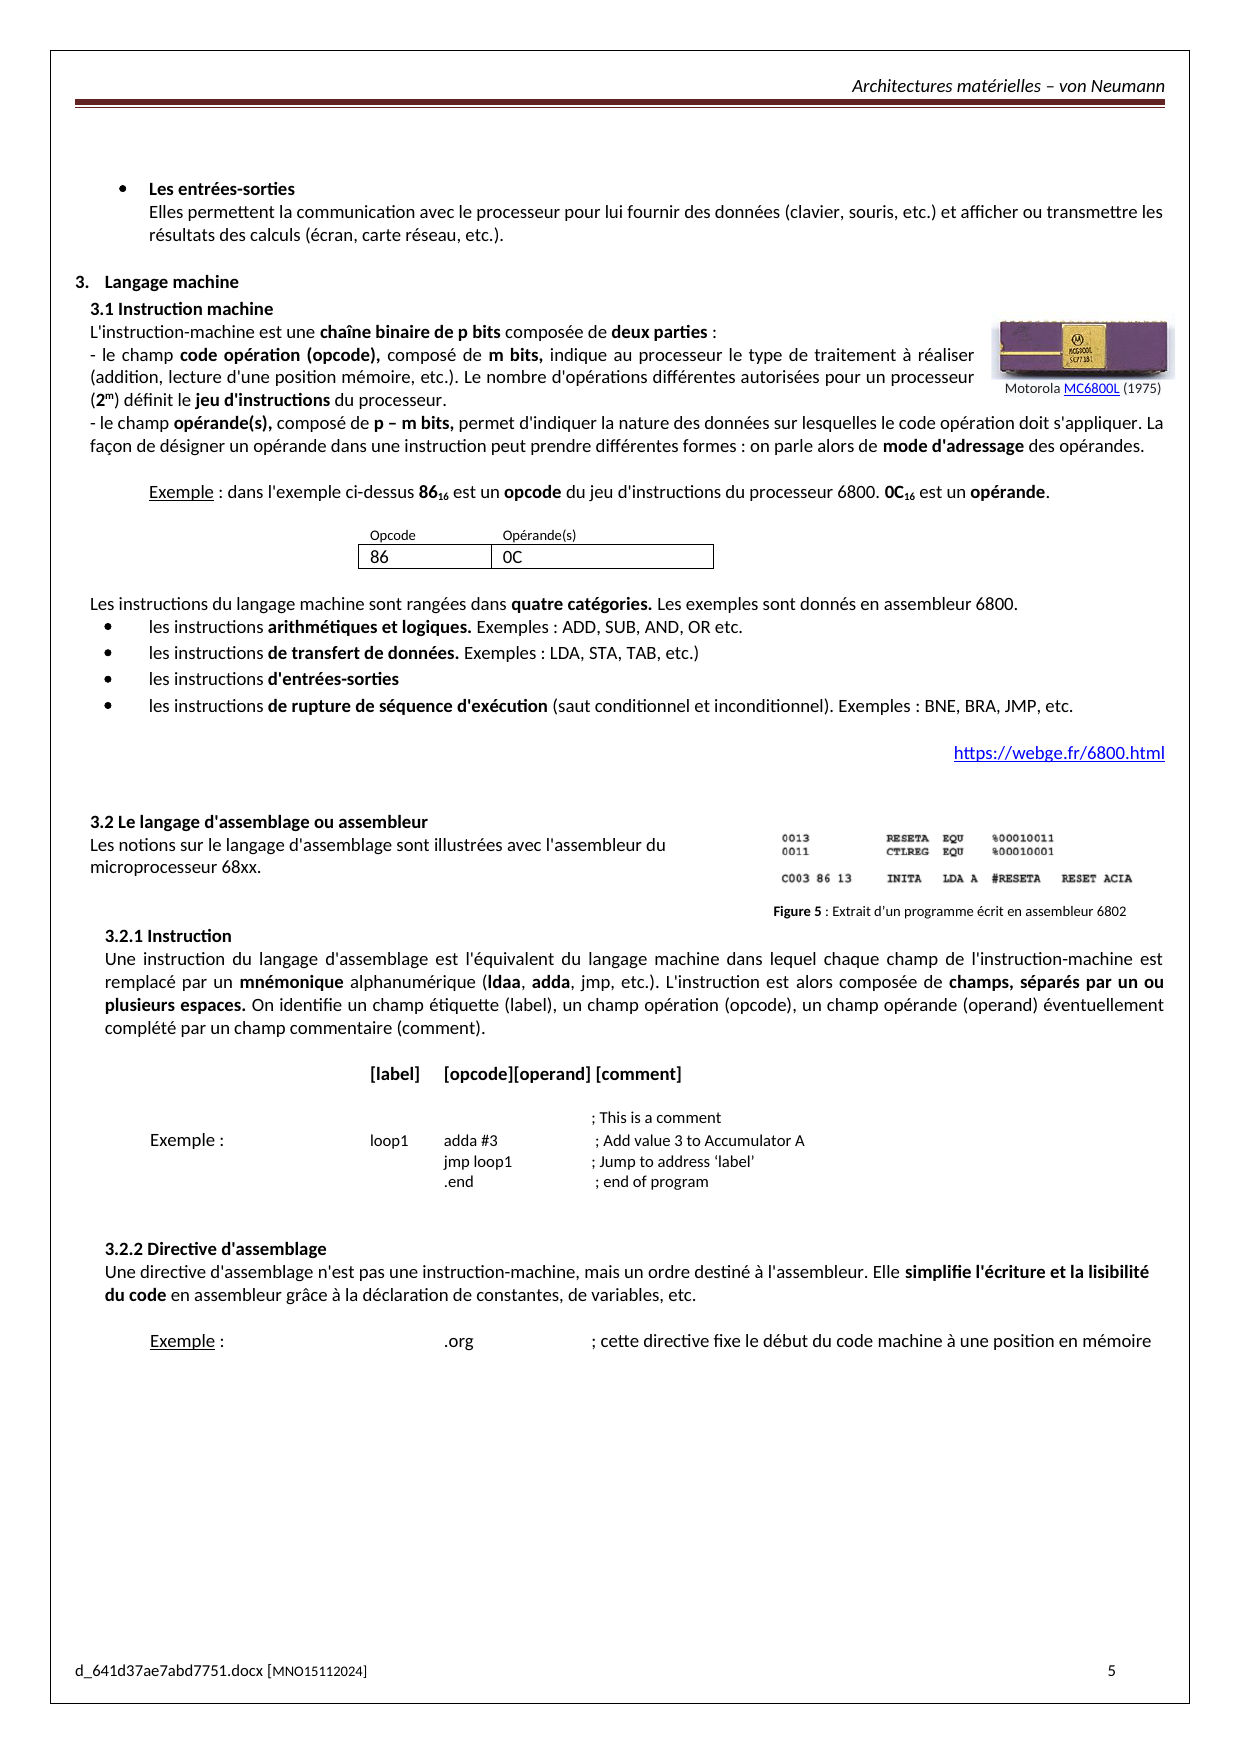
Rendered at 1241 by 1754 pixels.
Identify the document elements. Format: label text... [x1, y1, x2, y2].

text Elles permettent la communication avec le processeur pour lui fournir des données (clavier, souris, etc.) et afficher ou transmettre les résultats des calculs (écran, carte réseau, etc.). [149, 200, 1165, 246]
subtitle Langage machine [75, 271, 1165, 293]
table_cell 0C [492, 545, 713, 568]
list Les entrées-sorties [119, 177, 1165, 200]
subtitle 3.2 Le langage d'assemblage ou assembleur [90, 810, 1165, 833]
text Exemple : dans l'exemple ci-dessus 8616 est un opcode du jeu d'instructions du processeur 6800. 0C16 est un opérande. [149, 480, 1165, 503]
text Exemple : loop1 adda #3 ; Add value 3 to Accumulator A [150, 1128, 1165, 1151]
picture [773, 825, 1146, 885]
text Une directive d'assemblage n'est pas une instruction-machine, mais un ordre destiné à l'assembleur. Elle simplifie l'écriture et la lisibilité du code en assembleur grâce à la déclaration de constantes, de variables, etc. [104, 1260, 1165, 1306]
text Les instructions du langage machine sont rangées dans quatre catégories. Les exemples sont donnés en assembleur 6800. [90, 592, 1165, 615]
text Une instruction du langage d'assemblage est l'équivalent du langage machine dans lequel chaque champ de l'instruction-machine est remplacé par un mnémonique alphanumérique (ldaa, adda, jmp, etc.). L'instruction est alors composée de champs, séparés par un ou plusieurs espaces. On identifie un champ étiquette (label), un champ opération (opcode), un champ opérande (operand) éventuellement complété par un champ commentaire (comment). [104, 947, 1165, 1039]
list les instructions de rupture de séquence d'exécution (saut conditionnel et inconditionnel). Exemples : BNE, BRA, JMP, etc. [75, 694, 1165, 717]
table_cell 86 [359, 545, 491, 568]
text .end ; end of program [371, 1171, 1165, 1192]
text L'instruction-machine est une chaîne binaire de p bits composée de deux parties : [90, 320, 976, 343]
text 3.2.1 Instruction [104, 924, 1165, 947]
text Exemple : .org ; cette directive fixe le début du code machine à une position en mémoire [150, 1329, 1165, 1352]
text 3.2.2 Directive d'assemblage [104, 1237, 1165, 1260]
text - le champ code opération (opcode), composé de m bits, indique au processeur le type de traitement à réaliser (addition, lecture d'une position mémoire, etc.). Le nombre d'opérations différentes autorisées pour un processeur (2m) définit le jeu d'instructions du processeur. [90, 343, 976, 412]
text ; This is a comment [150, 1108, 1165, 1128]
list les instructions d'entrées-sorties [75, 667, 1165, 690]
list les instructions arithmétiques et logiques. Exemples : ADD, SUB, AND, OR etc. [75, 615, 1165, 638]
picture [991, 312, 1175, 380]
text https://webge.fr/6800.html [75, 741, 1165, 764]
list les instructions de transfert de données. Exemples : LDA, STA, TAB, etc.) [75, 641, 1165, 664]
text - le champ opérande(s), composé de p – m bits, permet d'indiquer la nature des données sur lesquelles le code opération doit s'appliquer. La façon de désigner un opérande dans une instruction peut prendre différentes formes : on parle alors de mode d'adressage des opérandes. [90, 412, 1165, 457]
table_header Opérande(s) [491, 526, 713, 544]
text jmp loop1 ; Jump to address ‘label’ [371, 1151, 1165, 1171]
subtitle 3.1 Instruction machine [90, 297, 1165, 320]
text Les notions sur le langage d'assemblage sont illustrées avec l'assembleur du microprocesseur 68xx. [90, 833, 769, 878]
text [label] [opcode][operand] [comment] [150, 1062, 1165, 1085]
table_header Opcode [359, 526, 491, 544]
